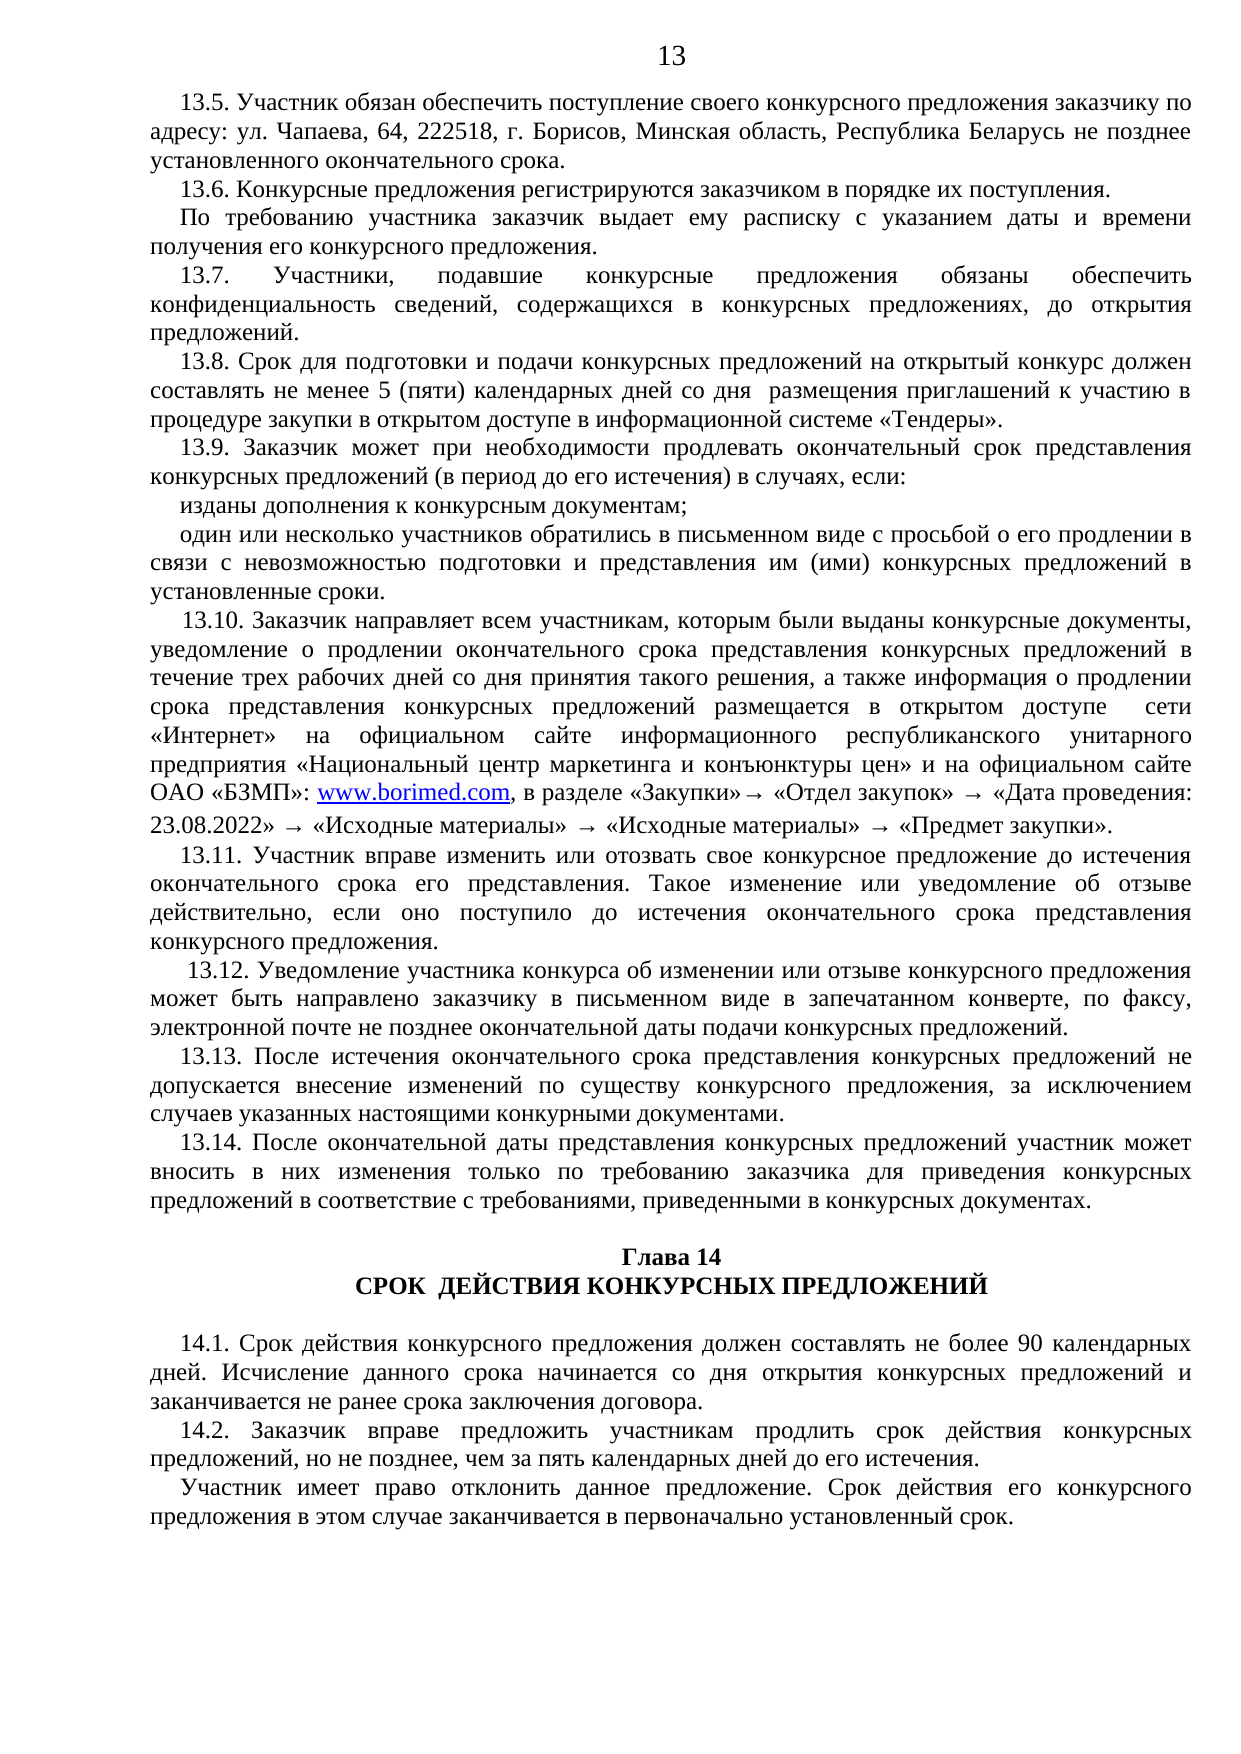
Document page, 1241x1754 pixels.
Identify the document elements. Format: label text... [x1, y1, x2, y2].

text 13.5. Участник обязан обеспечить поступление своего конкурсного предложения заказчику по адресу: ул. Чапаева, 64, 222518, г. Борисов, Минская область, Республика Беларусь не позднее установленного окончательного срока. [150, 87, 1193, 174]
text один или несколько участников обратились в письменном виде с просьбой о его продлении в связи с невозможностью подготовки и представления им (ими) конкурсных предложений в установленные сроки. [150, 519, 1193, 605]
text 13.10. Заказчик направляет всем участникам, которым были выданы конкурсные документы, уведомление о продлении окончательного срока представления конкурсных предложений в течение трех рабочих дней со дня принятия такого решения, а также информация о продлении срока представления конкурсных предложений размещается в открытом доступе сети «Интернет» на официальном сайте информационного республиканского унитарного предприятия «Национальный центр маркетинга и конъюнктуры цен» и на официальном сайте ОАО «БЗМП»: www.borimed.com, в разделе «Закупки»→ «Отдел закупок» → «Дата проведения: 23.08.2022» → «Исходные материалы» → «Исходные материалы» → «Предмет закупки». [150, 605, 1193, 840]
text 13.13. После истечения окончательного срока представления конкурсных предложений не допускается внесение изменений по существу конкурсного предложения, за исключением случаев указанных настоящими конкурными документами. [150, 1041, 1193, 1127]
text Глава 14 [150, 1242, 1193, 1271]
text 14.2. Заказчик вправе предложить участникам продлить срок действия конкурсных предложений, но не позднее, чем за пять календарных дней до его истечения. [150, 1415, 1193, 1472]
text 13.14. После окончательной даты представления конкурсных предложений участник может вносить в них изменения только по требованию заказчика для приведения конкурсных предложений в соответствие с требованиями, приведенными в конкурсных документах. [150, 1127, 1193, 1213]
text 13.9. Заказчик может при необходимости продлевать окончательный срок представления конкурсных предложений (в период до его истечения) в случаях, если: [150, 432, 1193, 490]
text 13.7. Участники, подавшие конкурсные предложения обязаны обеспечить конфиденциальность сведений, содержащихся в конкурсных предложениях, до открытия предложений. [150, 260, 1193, 346]
text 13.8. Срок для подготовки и подачи конкурсных предложений на открытый конкурс должен составлять не менее 5 (пяти) календарных дней со дня размещения приглашений к участию в процедуре закупки в открытом доступе в информационной системе «Тендеры». [150, 346, 1193, 432]
text СРОК ДЕЙСТВИЯ КОНКУРСНЫХ ПРЕДЛОЖЕНИЙ [150, 1271, 1193, 1300]
text По требованию участника заказчик выдает ему расписку с указанием даты и времени получения его конкурсного предложения. [150, 202, 1193, 260]
text 14.1. Срок действия конкурсного предложения должен составлять не более 90 календарных дней. Исчисление данного срока начинается со дня открытия конкурсных предложений и заканчивается не ранее срока заключения договора. [150, 1328, 1193, 1415]
text Участник имеет право отклонить данное предложение. Срок действия его конкурсного предложения в этом случае заканчивается в первоначально установленный срок. [150, 1472, 1193, 1530]
text 13.6. Конкурсные предложения регистрируются заказчиком в порядке их поступления. [150, 174, 1193, 202]
text 13.11. Участник вправе изменить или отозвать свое конкурсное предложение до истечения окончательного срока его представления. Такое изменение или уведомление об отзыве действительно, если оно поступило до истечения окончательного срока представления конкурсного предложения. [150, 840, 1193, 955]
text изданы дополнения к конкурсным документам; [150, 490, 1193, 519]
text 13.12. Уведомление участника конкурса об изменении или отзыве конкурсного предложения может быть направлено заказчику в письменном виде в запечатанном конверте, по факсу, электронной почте не позднее окончательной даты подачи конкурсных предложений. [150, 955, 1193, 1041]
